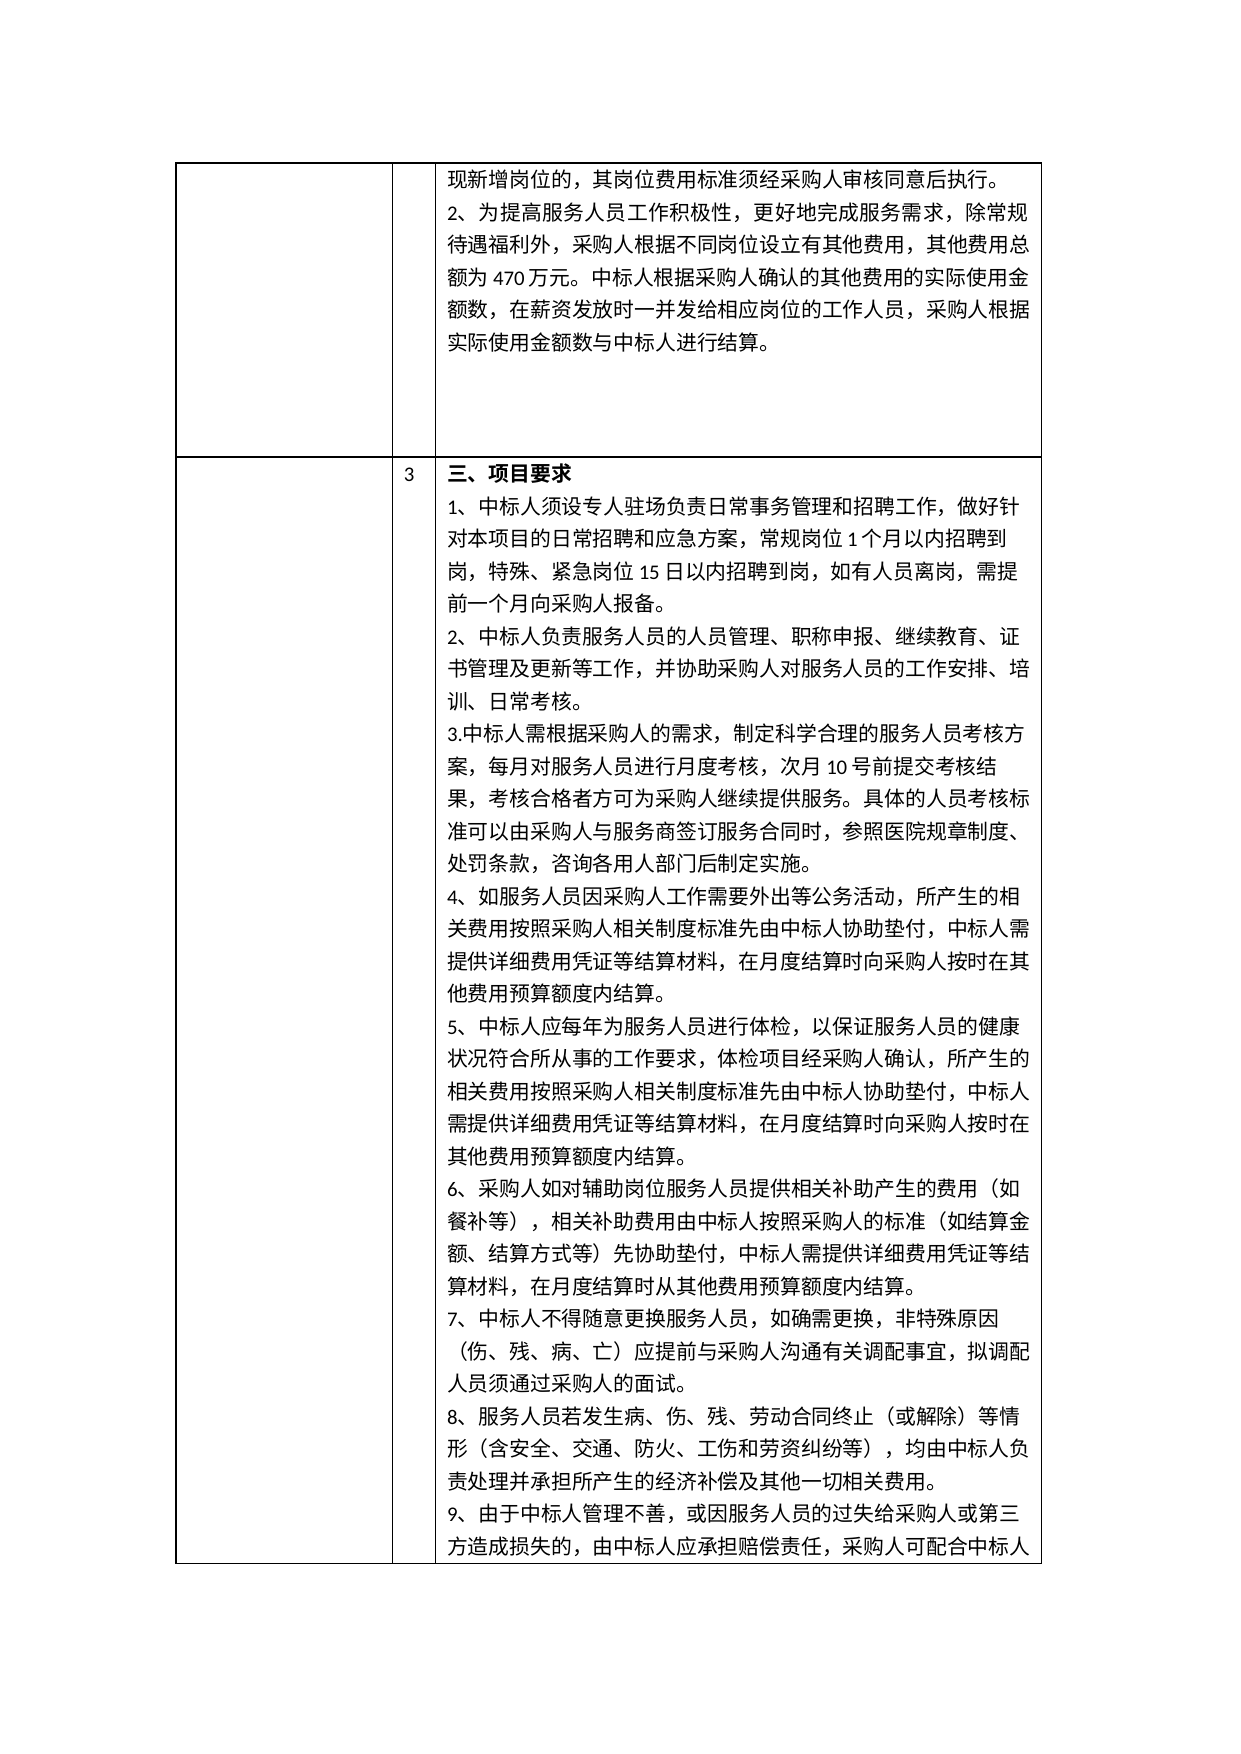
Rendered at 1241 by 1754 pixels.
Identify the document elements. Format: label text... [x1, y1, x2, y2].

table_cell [436, 164, 1041, 456]
table_cell 3 [393, 458, 435, 1563]
table_cell [177, 164, 392, 456]
table_cell [177, 458, 392, 1563]
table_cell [436, 458, 1041, 1563]
table_cell 2 [393, 164, 435, 456]
